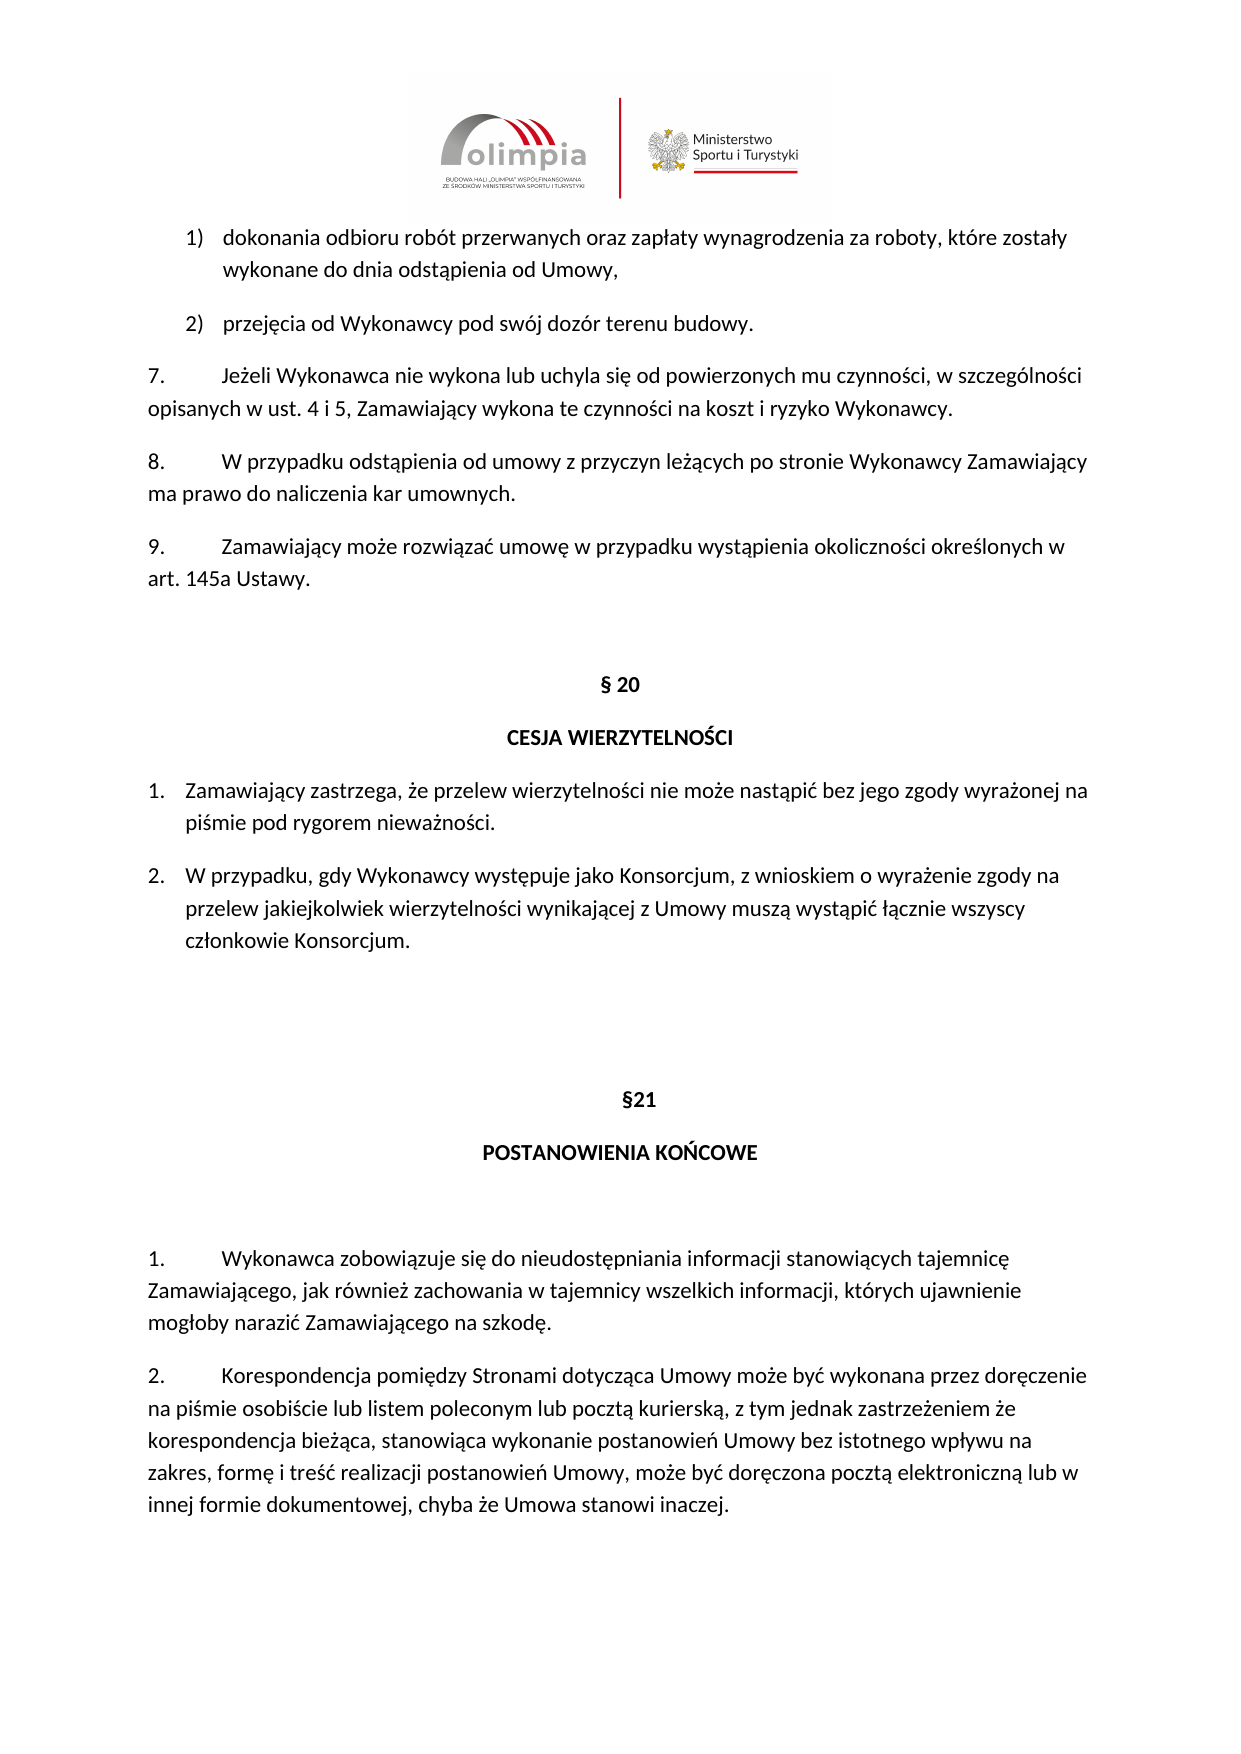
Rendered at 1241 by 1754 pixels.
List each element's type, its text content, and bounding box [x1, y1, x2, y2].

list Zamawiający zastrzega, że przelew wierzytelności nie może nastąpić bez jego zgody wyrażonej na piśmie pod rygorem nieważności. [148, 776, 1093, 837]
text 1. Wykonawca zobowiązuje się do nieudostępniania informacji stanowiących tajemnicę Zamawiającego, jak również zachowania w tajemnicy wszelkich informacji, których ujawnienie mogłoby narazić Zamawiającego na szkodę. [148, 1244, 1093, 1336]
text 2. Korespondencja pomiędzy Stronami dotycząca Umowy może być wykonana przez doręczenie na piśmie osobiście lub listem poleconym lub pocztą kurierską, z tym jednak zastrzeżeniem że korespondencja bieżąca, stanowiąca wykonanie postanowień Umowy bez istotnego wpływu na zakres, formę i treść realizacji postanowień Umowy, może być doręczona pocztą elektroniczną lub w innej formie dokumentowej, chyba że Umowa stanowi inaczej. [148, 1361, 1093, 1518]
list Zamawiający może rozwiązać umowę w przypadku wystąpienia okoliczności określonych w art. 145a Ustawy. [148, 532, 1093, 592]
text § 20 [148, 670, 1093, 698]
text POSTANOWIENIA KOŃCOWE [148, 1138, 1093, 1166]
list W przypadku, gdy Wykonawcy występuje jako Konsorcjum, z wnioskiem o wyrażenie zgody na przelew jakiejkolwiek wierzytelności wynikającej z Umowy muszą wystąpić łącznie wszyscy członkowie Konsorcjum. [148, 862, 1093, 954]
picture [408, 73, 832, 224]
list Jeżeli Wykonawca nie wykona lub uchyla się od powierzonych mu czynności, w szczególności opisanych w ust. 4 i 5, Zamawiający wykona te czynności na koszt i ryzyko Wykonawcy. [148, 362, 1093, 422]
text §21 [185, 1085, 1093, 1113]
list dokonania odbioru robót przerwanych oraz zapłaty wynagrodzenia za roboty, które zostały wykonane do dnia odstąpienia od Umowy, [185, 223, 1093, 284]
text CESJA WIERZYTELNOŚCI [148, 723, 1093, 751]
list W przypadku odstąpienia od umowy z przyczyn leżących po stronie Wykonawcy Zamawiający ma prawo do naliczenia kar umownych. [148, 447, 1093, 507]
list przejęcia od Wykonawcy pod swój dozór terenu budowy. [185, 309, 1093, 337]
